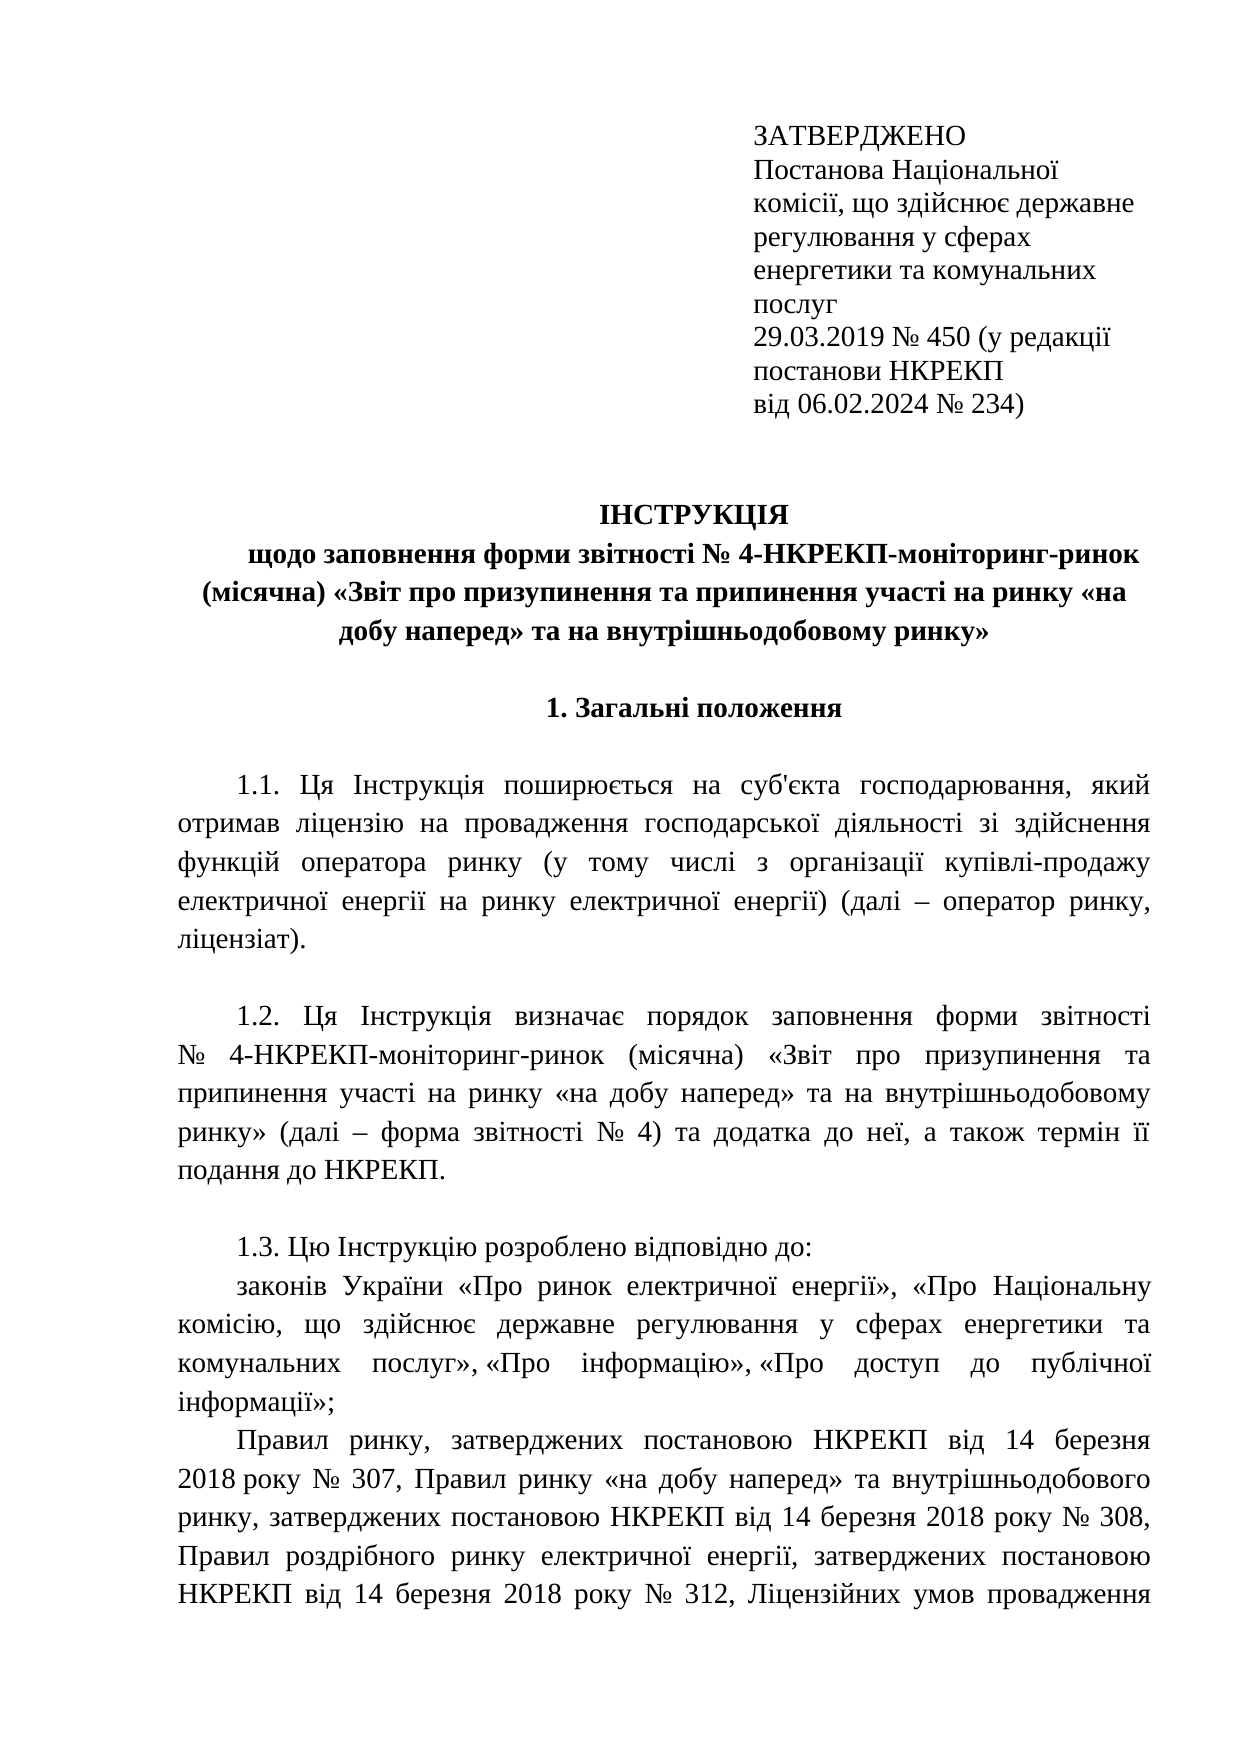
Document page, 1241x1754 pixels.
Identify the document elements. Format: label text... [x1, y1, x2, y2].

text ІНСТРУКЦІЯ [177, 497, 1152, 531]
text 1. Загальні положення [177, 690, 1152, 723]
text 1.3. Цю Інструкцію розроблено відповідно до: [177, 1229, 1152, 1263]
text ЗАТВЕРДЖЕНО Постанова Національної комісії, що здійснює державне регулювання у сферах енергетики та комунальних послуг [753, 118, 1152, 319]
text 1.2. Ця Інструкція визначає порядок заповнення форми звітності № 4-НКРЕКП-моніторинг-ринок (місячна) «Звіт про призупинення та припинення участі на ринку «на добу наперед» та на внутрішньодобовому ринку» (далі – форма звітності № 4) та додатка до неї, а також термін її подання до НКРЕКП. [177, 998, 1152, 1186]
text щодо заповнення форми звітності № 4-НКРЕКП-моніторинг-ринок (місячна) «Звіт про призупинення та припинення участі на ринку «на добу наперед» та на внутрішньодобовому ринку» [177, 536, 1152, 646]
text 29.03.2019 № 450 (у редакції постанови НКРЕКП [753, 319, 1152, 387]
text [177, 1422, 1152, 1610]
text законів України «Про ринок електричної енергії», «Про Національну комісію, що здійснює державне регулювання у сферах енергетики та комунальних послуг», «Про інформацію», «Про доступ до публічної інформації»; [177, 1268, 1152, 1417]
text від 06.02.2024 № 234) [753, 387, 1152, 420]
text 1.1. Ця Інструкція поширюється на суб'єкта господарювання, який отримав ліцензію на провадження господарської діяльності зі здійснення функцій оператора ринку (у тому числі з організації купівлі-продажу електричної енергії на ринку електричної енергії) (далі – оператор ринку, ліцензіат). [177, 767, 1152, 955]
